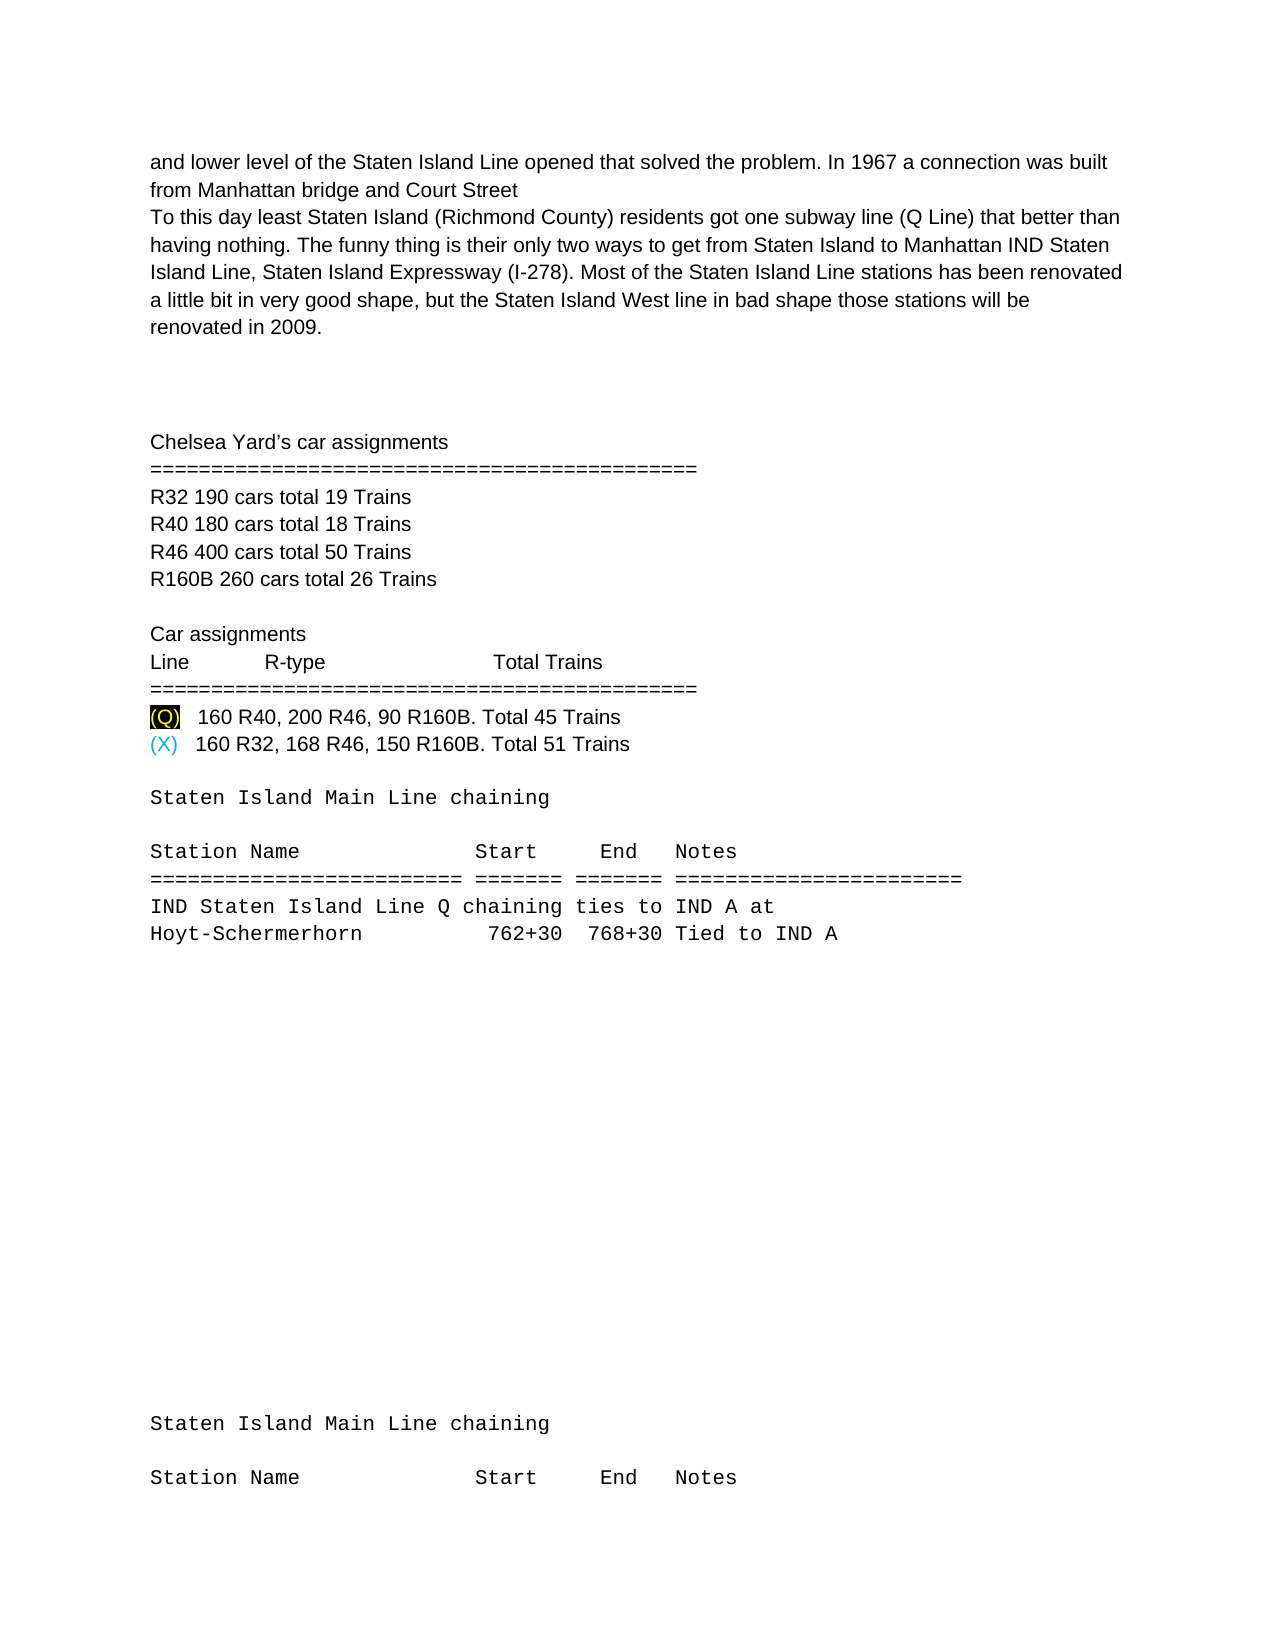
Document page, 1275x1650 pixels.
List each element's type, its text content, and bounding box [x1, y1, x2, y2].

text Station Name Start End Notes [150, 1467, 1125, 1491]
text R160B 260 cars total 26 Trains [150, 567, 1125, 591]
text Station Name Start End Notes [150, 842, 1125, 865]
text Hoyt-Schermerhorn 762+30 768+30 Tied to IND A [150, 923, 1125, 947]
text ============================================= [150, 677, 1125, 701]
text To this day least Staten Island (Richmond County) residents got one subway line (Q Line) that better than having nothing. The funny thing is their only two ways to get from Staten Island to Manhattan IND Staten Island Line, Staten Island Expressway (I-278). Most of the Staten Island Line stations has been renovated a little bit in very good shape, but the Staten Island West line in bad shape those stations will be renovated in 2009. [150, 205, 1125, 339]
text R40 180 cars total 18 Trains [150, 512, 1125, 536]
text Line R-type Total Trains [150, 650, 1125, 674]
text Staten Island Main Line chaining [150, 787, 1125, 811]
text ============================================= [150, 457, 1125, 481]
text Car assignments [150, 622, 1125, 646]
text IND Staten Island Line Q chaining ties to IND A at [150, 896, 1125, 919]
text Chelsea Yard’s car assignments [150, 430, 1125, 454]
text R32 190 cars total 19 Trains [150, 485, 1125, 509]
text ========================= ======= ======= ======================= [150, 869, 1125, 892]
text (X) 160 R32, 168 R46, 150 R160B. Total 51 Trains [150, 732, 1125, 756]
text Staten Island Main Line chaining [150, 1412, 1125, 1436]
text R46 400 cars total 50 Trains [150, 540, 1125, 564]
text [150, 150, 1125, 201]
text (Q) 160 R40, 200 R46, 90 R160B. Total 45 Trains [180, 705, 1125, 729]
